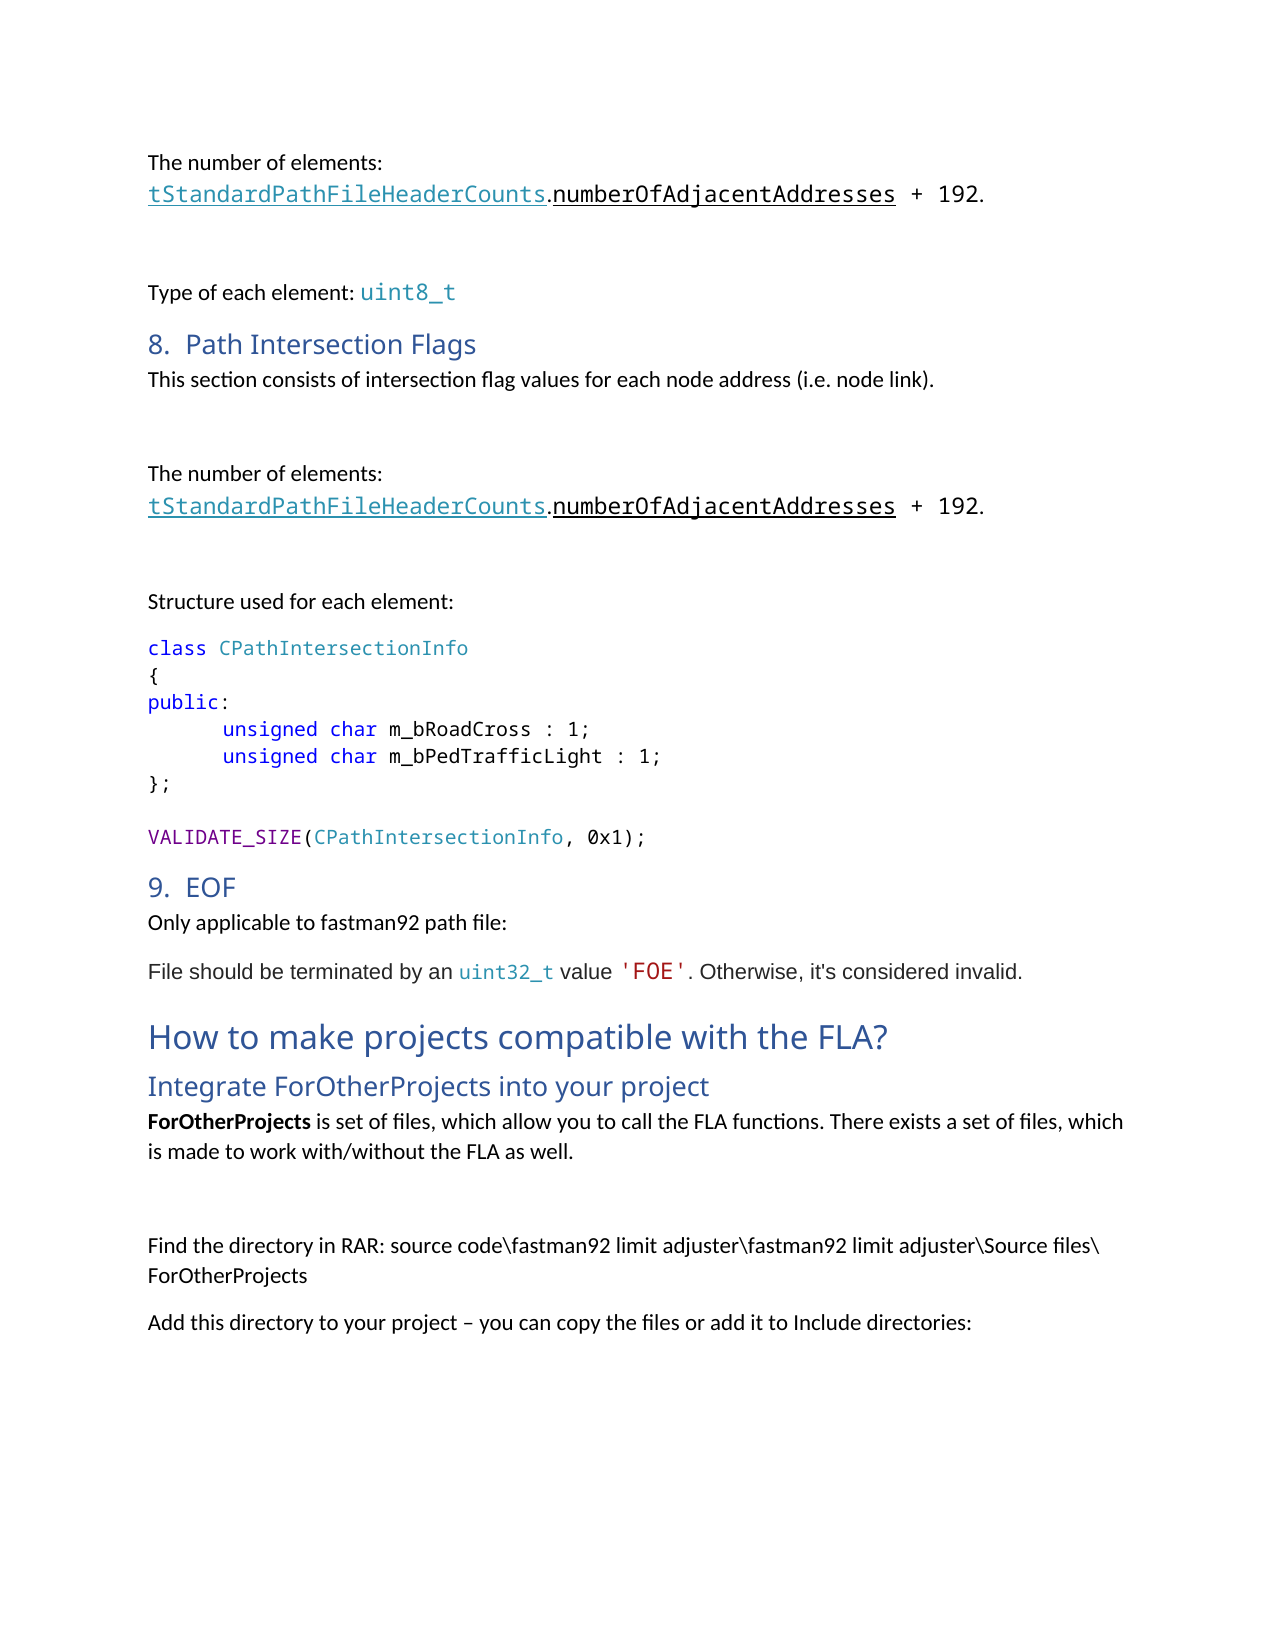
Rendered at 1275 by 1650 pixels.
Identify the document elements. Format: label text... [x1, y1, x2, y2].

text Only applicable to fastman92 path file: [148, 908, 1127, 936]
text Find the directory in RAR: source code\fastman92 limit adjuster\fastman92 limit adjuster\Source files\ForOtherProjects [148, 1231, 1127, 1289]
text This section consists of intersection flag values for each node address (i.e. node link). [148, 366, 1127, 394]
subtitle EOF [148, 869, 1127, 906]
subtitle Integrate ForOtherProjects into your project [148, 1067, 1127, 1104]
text File should be terminated by an uint32_t value 'FOE'. Otherwise, it's considered invalid. [148, 955, 1127, 987]
text }; [148, 769, 1127, 796]
text unsigned char m_bPedTrafficLight : 1; [148, 742, 1127, 769]
text Type of each element: uint8_t [148, 275, 1127, 307]
text public: [148, 688, 1127, 715]
text Add this directory to your project – you can copy the files or add it to Include directories: [148, 1308, 1127, 1336]
text ForOtherProjects is set of files, which allow you to call the FLA functions. There exists a set of files, which is made to work with/without the FLA as well. [148, 1107, 1127, 1165]
text VALIDATE_SIZE(CPathIntersectionInfo, 0x1); [148, 823, 1127, 850]
text { [148, 661, 1127, 688]
text Structure used for each element: [148, 587, 1127, 615]
subtitle Path Intersection Flags [148, 326, 1127, 363]
text class CPathIntersectionInfo [148, 634, 1127, 661]
text The number of elements: tStandardPathFileHeaderCounts.numberOfAdjacentAddresses + 192. [148, 459, 1127, 521]
text unsigned char m_bRoadCross : 1; [148, 715, 1127, 742]
text The number of elements: tStandardPathFileHeaderCounts.numberOfAdjacentAddresses + 192. [148, 148, 1127, 209]
subtitle How to make projects compatible with the FLA? [148, 1014, 1127, 1059]
